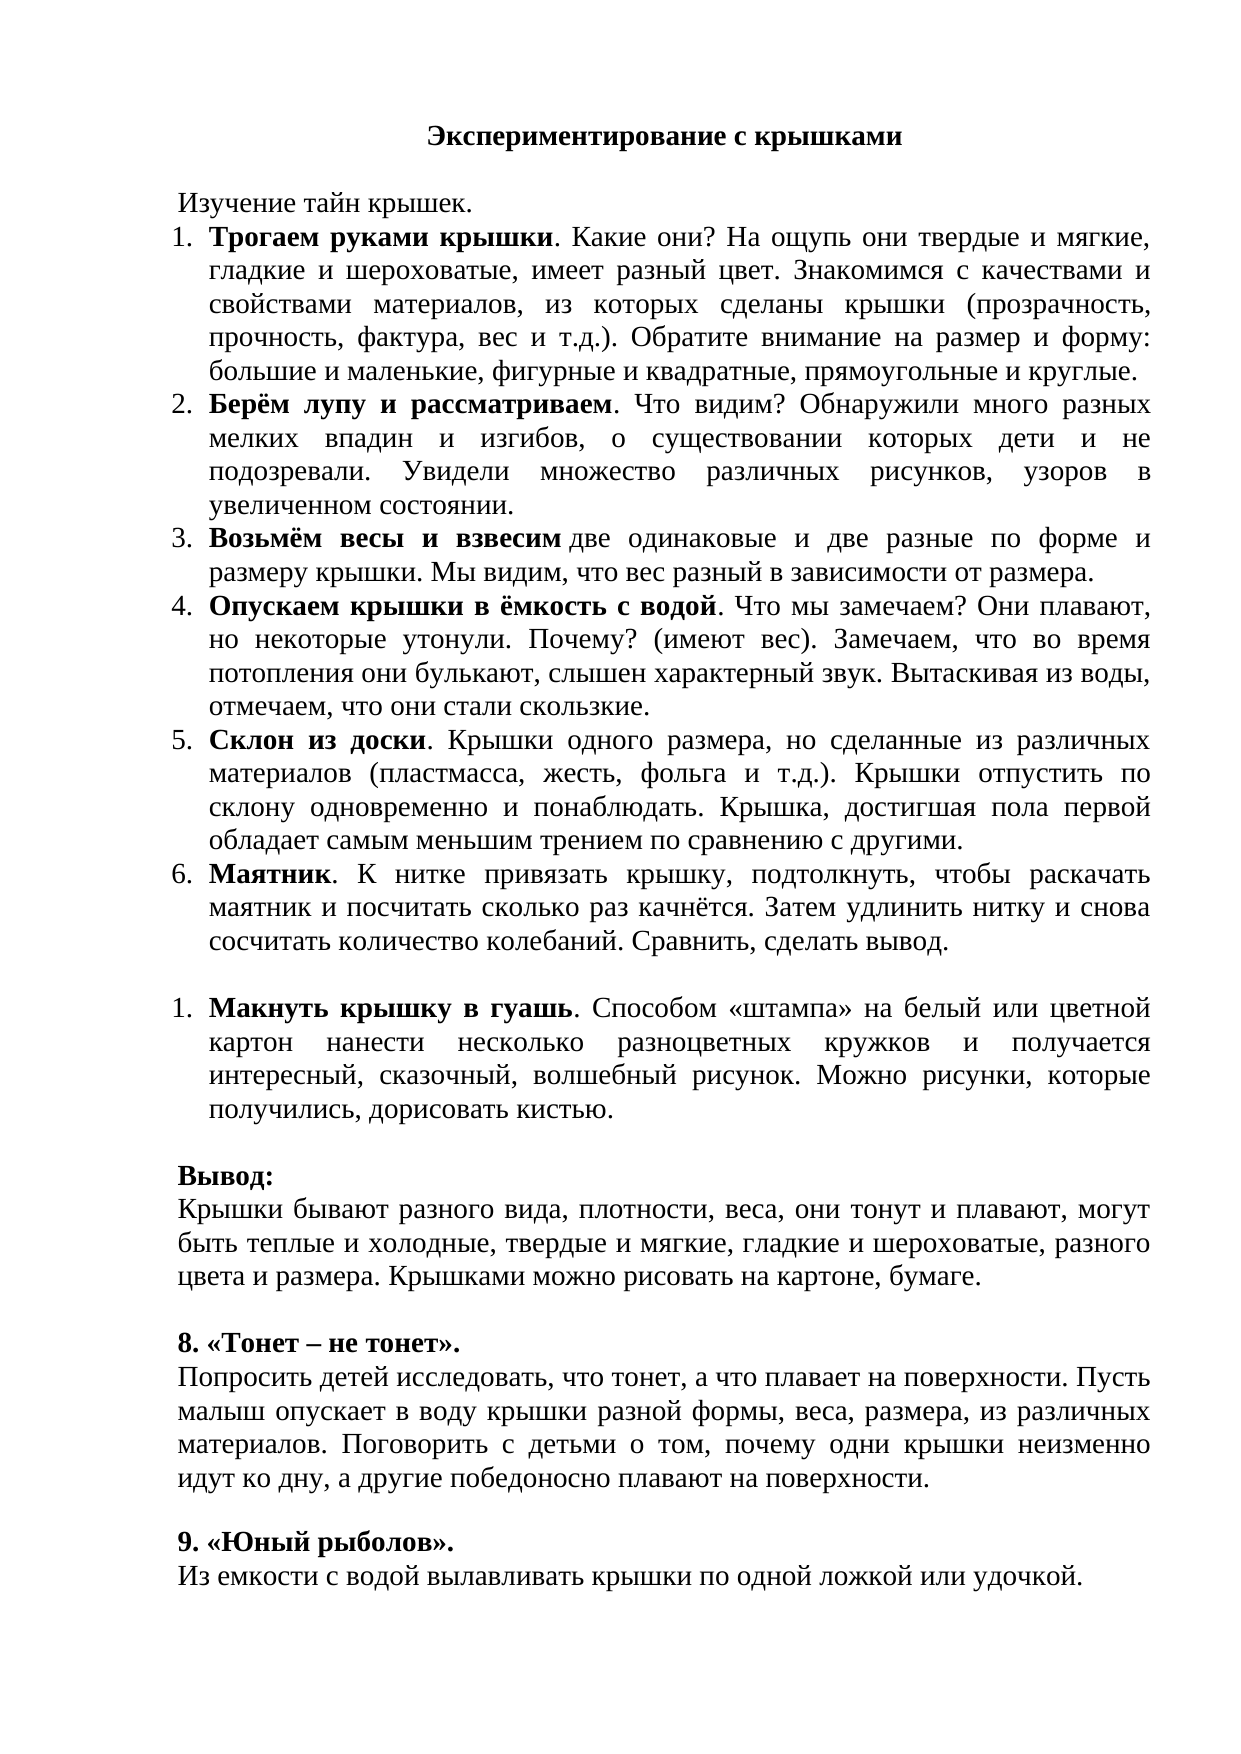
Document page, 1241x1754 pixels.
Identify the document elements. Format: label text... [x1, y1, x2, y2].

list Опускаем крышки в ёмкость с водой. Что мы замечаем? Они плавают, но некоторые утонули. Почему? (имеют вес). Замечаем, что во время потопления они булькают, слышен характерный звук. Вытаскивая из воды, отмечаем, что они стали скользкие. [171, 588, 1152, 722]
list Макнуть крышку в гуашь. Способом «штампа» на белый или цветной картон нанести несколько разноцветных кружков и получается интересный, сказочный, волшебный рисунок. Можно рисунки, которые получились, дорисовать кистью. [171, 990, 1152, 1124]
text 9. «Юный рыболов». [177, 1524, 1152, 1558]
text Вывод: Крышки бывают разного вида, плотности, веса, они тонут и плавают, могут быть теплые и холодные, твердые и мягкие, гладкие и шероховатые, разного цвета и размера. Крышками можно рисовать на картоне, бумаге. [177, 1158, 1152, 1292]
list Маятник. К нитке привязать крышку, подтолкнуть, чтобы раскачать маятник и посчитать сколько раз качнётся. Затем удлинить нитку и снова сосчитать количество колебаний. Сравнить, сделать вывод. [171, 856, 1152, 957]
list Берём лупу и рассматриваем. Что видим? Обнаружили много разных мелких впадин и изгибов, о существовании которых дети и не подозревали. Увидели множество различных рисунков, узоров в увеличенном состоянии. [171, 386, 1152, 521]
list Возьмём весы и взвесим две одинаковые и две разные по форме и размеру крышки. Мы видим, что вес разный в зависимости от размера. [171, 521, 1152, 588]
text Из емкости с водой вылавливать крышки по одной ложкой или удочкой. [177, 1558, 1152, 1592]
text 8. «Тонет – не тонет». [177, 1292, 1152, 1359]
text Экспериментирование с крышками [177, 118, 1152, 152]
text Изучение тайн крышек. [177, 185, 1152, 219]
list Трогаем руками крышки. Какие они? На ощупь они твердые и мягкие, гладкие и шероховатые, имеет разный цвет. Знакомимся с качествами и свойствами материалов, из которых сделаны крышки (прозрачность, прочность, фактура, вес и т.д.). Обратите внимание на размер и форму: большие и маленькие, фигурные и квадратные, прямоугольные и круглые. [171, 219, 1152, 386]
text Попросить детей исследовать, что тонет, а что плавает на поверхности. Пусть малыш опускает в воду крышки разной формы, веса, размера, из различных материалов. Поговорить с детьми о том, почему одни крышки неизменно идут ко дну, а другие победоносно плавают на поверхности. [177, 1359, 1152, 1493]
list Склон из доски. Крышки одного размера, но сделанные из различных материалов (пластмасса, жесть, фольга и т.д.). Крышки отпустить по склону одновременно и понаблюдать. Крышка, достигшая пола первой обладает самым меньшим трением по сравнению с другими. [171, 722, 1152, 856]
